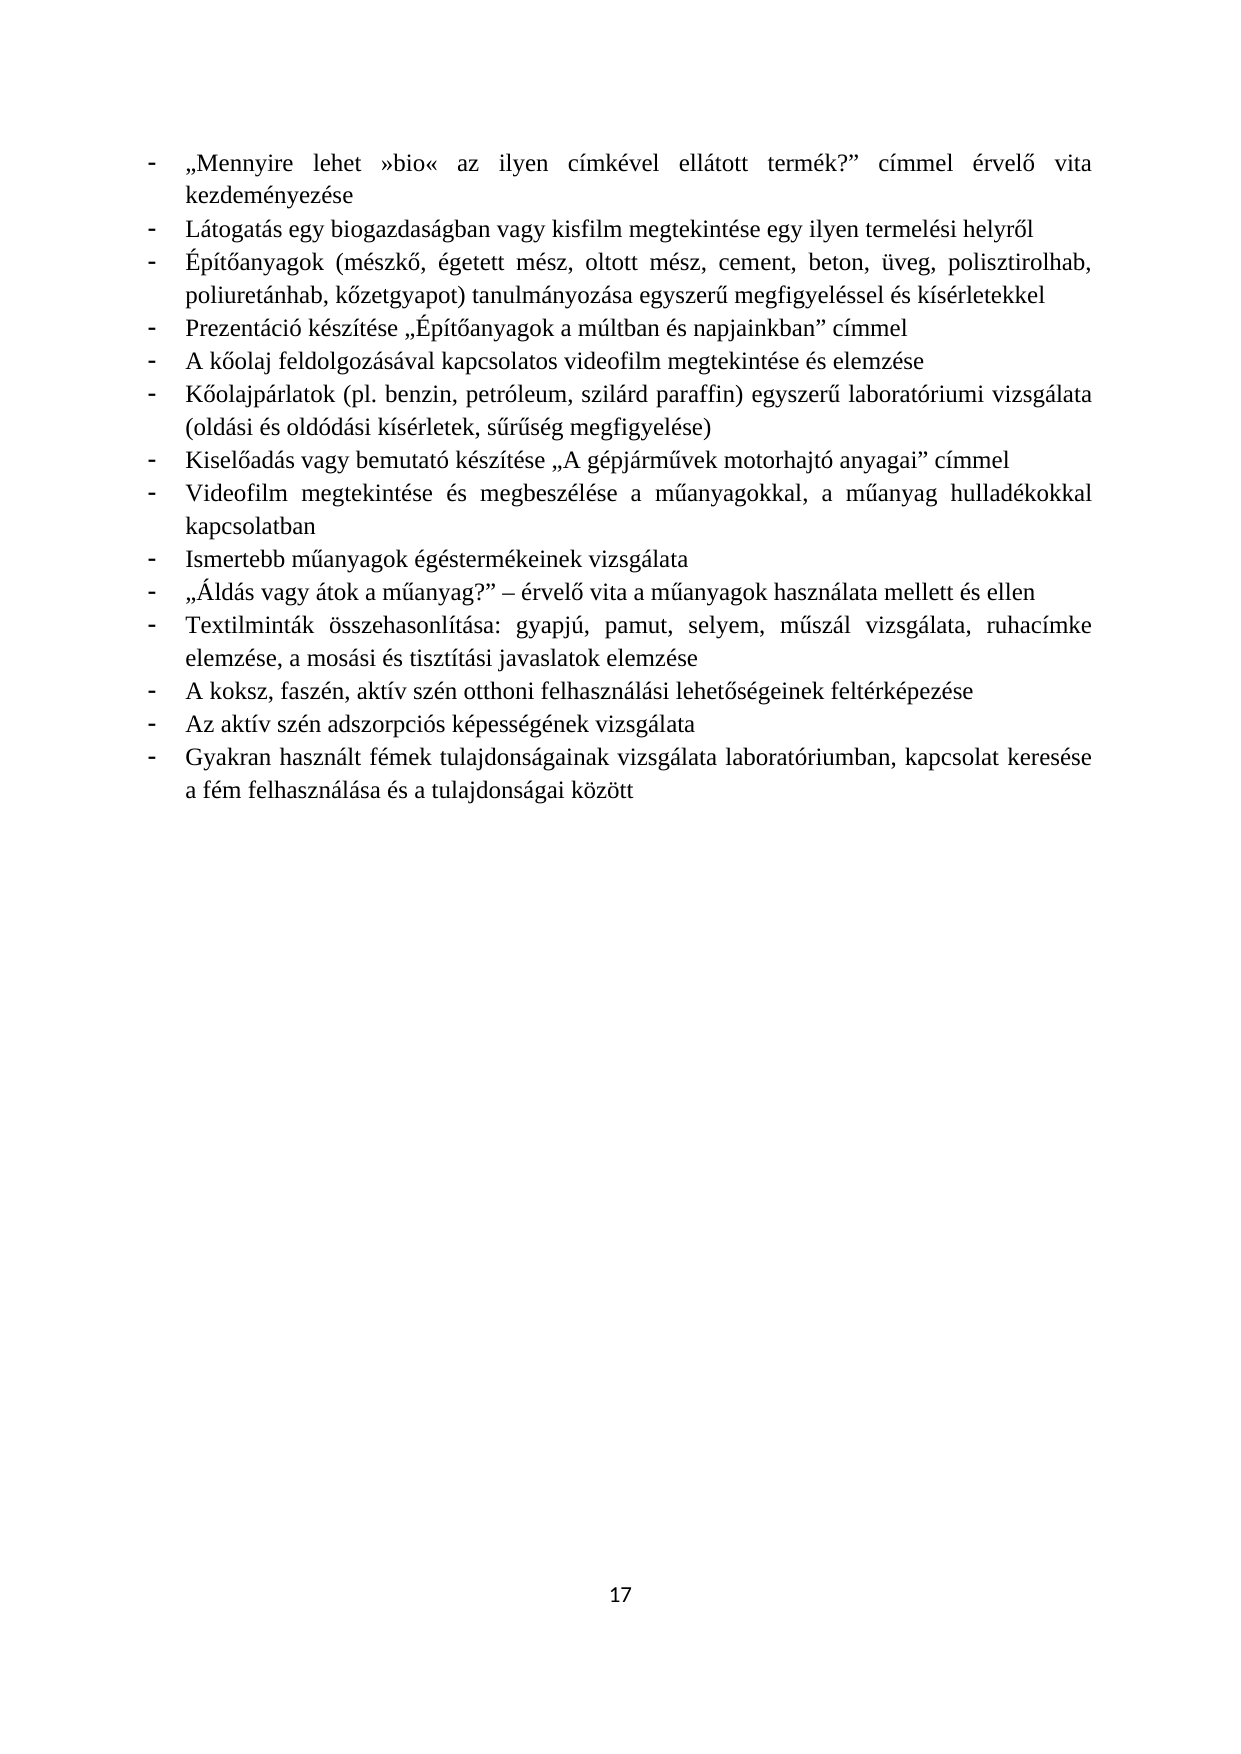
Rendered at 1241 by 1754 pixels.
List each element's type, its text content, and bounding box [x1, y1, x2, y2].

list Prezentáció készítése „Építőanyagok a múltban és napjainkban” címmel [148, 313, 1093, 341]
list „Áldás vagy átok a műanyag?” – érvelő vita a műanyagok használata mellett és ellen [148, 577, 1093, 606]
list A kőolaj feldolgozásával kapcsolatos videofilm megtekintése és elemzése [148, 346, 1093, 374]
list Videofilm megtekintése és megbeszélése a műanyagokkal, a műanyag hulladékokkal kapcsolatban [148, 478, 1093, 539]
list Kőolajpárlatok (pl. benzin, petróleum, szilárd paraffin) egyszerű laboratóriumi vizsgálata (oldási és oldódási kísérletek, sűrűség megfigyelése) [148, 379, 1093, 441]
list „Mennyire lehet »bio« az ilyen címkével ellátott termék?” címmel érvelő vita kezdeményezése [148, 148, 1093, 209]
list Építőanyagok (mészkő, égetett mész, oltott mész, cement, beton, üveg, polisztirolhab, poliuretánhab, kőzetgyapot) tanulmányozása egyszerű megfigyeléssel és kísérletekkel [148, 247, 1093, 308]
list Kiselőadás vagy bemutató készítése „A gépjárművek motorhajtó anyagai” címmel [148, 445, 1093, 473]
list Az aktív szén adszorpciós képességének vizsgálata [148, 709, 1093, 738]
list Textilminták összehasonlítása: gyapjú, pamut, selyem, műszál vizsgálata, ruhacímke elemzése, a mosási és tisztítási javaslatok elemzése [148, 610, 1093, 672]
list Ismertebb műanyagok égéstermékeinek vizsgálata [148, 544, 1093, 573]
list Gyakran használt fémek tulajdonságainak vizsgálata laboratóriumban, kapcsolat keresése a fém felhasználása és a tulajdonságai között [148, 742, 1093, 804]
list Látogatás egy biogazdaságban vagy kisfilm megtekintése egy ilyen termelési helyről [148, 214, 1093, 242]
list A koksz, faszén, aktív szén otthoni felhasználási lehetőségeinek feltérképezése [148, 676, 1093, 705]
